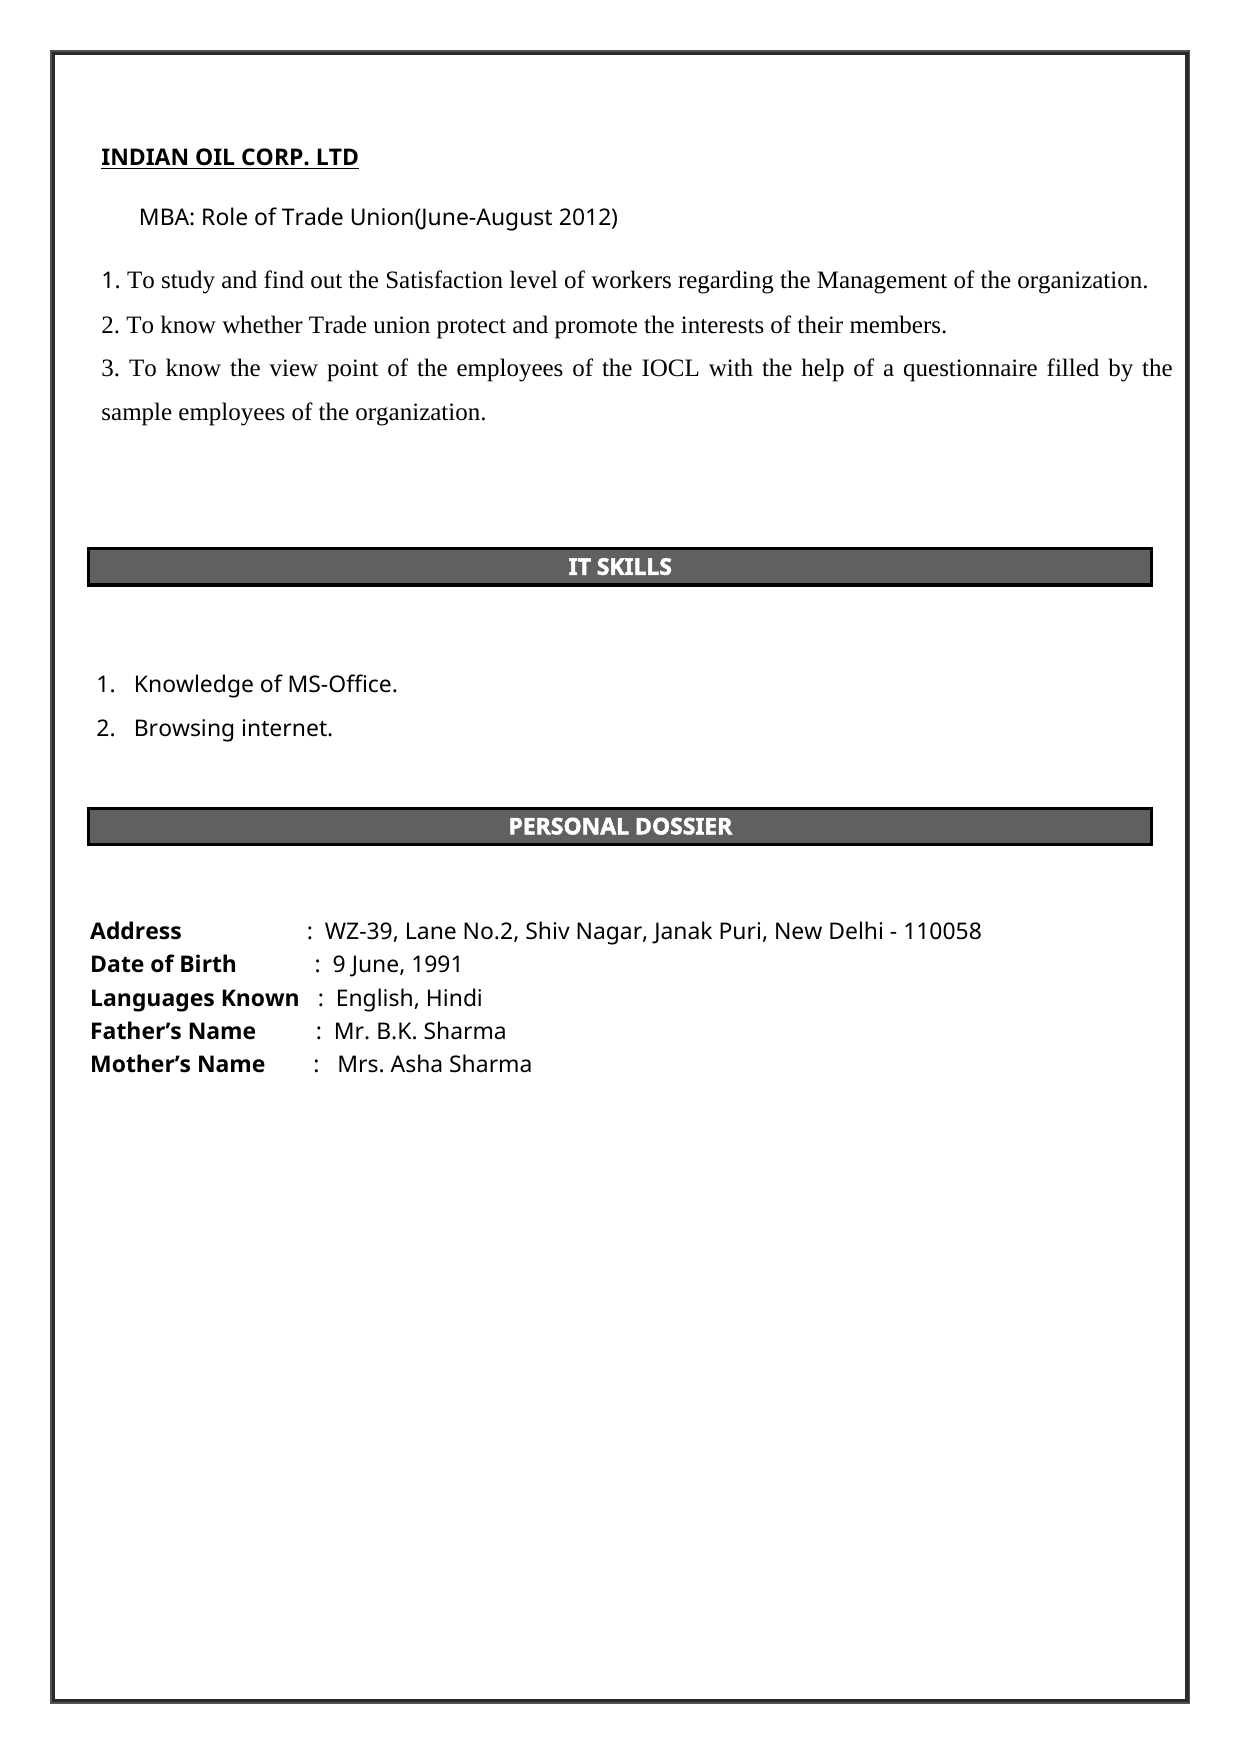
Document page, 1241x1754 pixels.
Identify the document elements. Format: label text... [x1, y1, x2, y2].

text Languages Known : English, Hindi [90, 982, 1150, 1013]
text Mother’s Name : Mrs. Asha Sharma [90, 1048, 1150, 1079]
text PERSONAL DOSSIER [90, 810, 1150, 843]
text Father’s Name : Mr. B.K. Sharma [90, 1015, 1150, 1046]
text IT SKILLS [90, 550, 1150, 583]
list Browsing internet. [96, 712, 1150, 743]
table_cell MBA: Role of Trade Union(June-August 2012) 1. To study and find out the Satisfaction level of workers regarding the Management of the organization. 2. To know whether Trade union protect and promote the interests of their members. 3. To know the view point of the employees of the IOCL with the help of a questionnaire filled by the sample employees of the organization. [90, 201, 1184, 492]
text Address : WZ-39, Lane No.2, Shiv Nagar, Janak Puri, New Delhi - 110058 [90, 915, 1150, 946]
table_header INDIAN OIL CORP. LTD [90, 141, 1184, 201]
list Knowledge of MS-Office. [96, 668, 1150, 700]
text Date of Birth : 9 June, 1991 [90, 948, 1150, 979]
